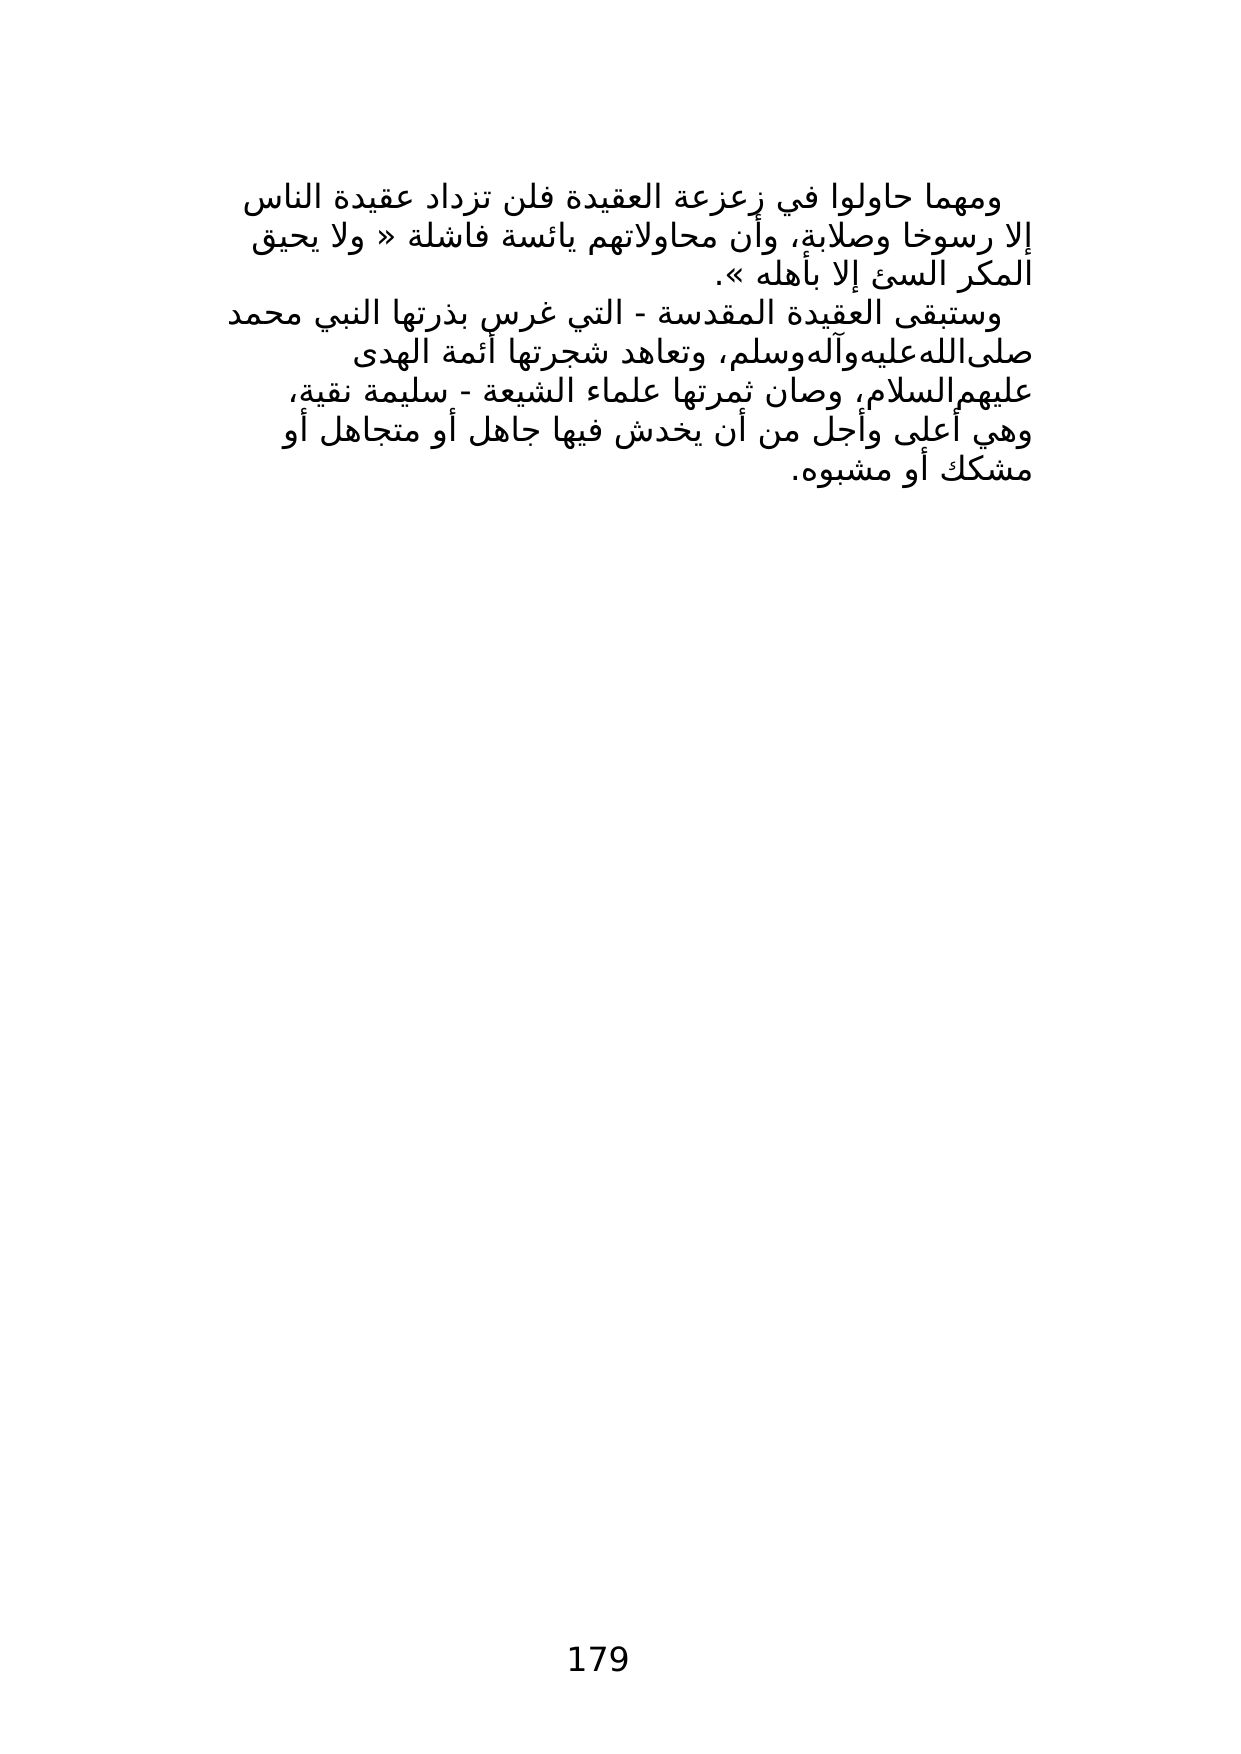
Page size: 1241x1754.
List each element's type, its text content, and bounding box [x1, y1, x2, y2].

text ومهما حاولوا في زعزعة العقيدة فلن تزداد عقيدة الناس إلا رسوخا وصلابة، وأن محاولاتهم يائسة فاشلة « ولا يحيق المكر السئ إلا بأهله ». [222, 177, 1033, 294]
text وستبقى العقيدة المقدسة - التي غرس بذرتها النبي محمد صلى‌الله‌عليه‌وآله‌وسلم، وتعاهد شجرتها أئمة الهدى عليهم‌السلام، وصان ثمرتها علماء الشيعة - سليمة نقية، وهي أعلى وأجل من أن يخدش فيها جاهل أو متجاهل أو مشكك أو مشبوه. [222, 294, 1033, 488]
